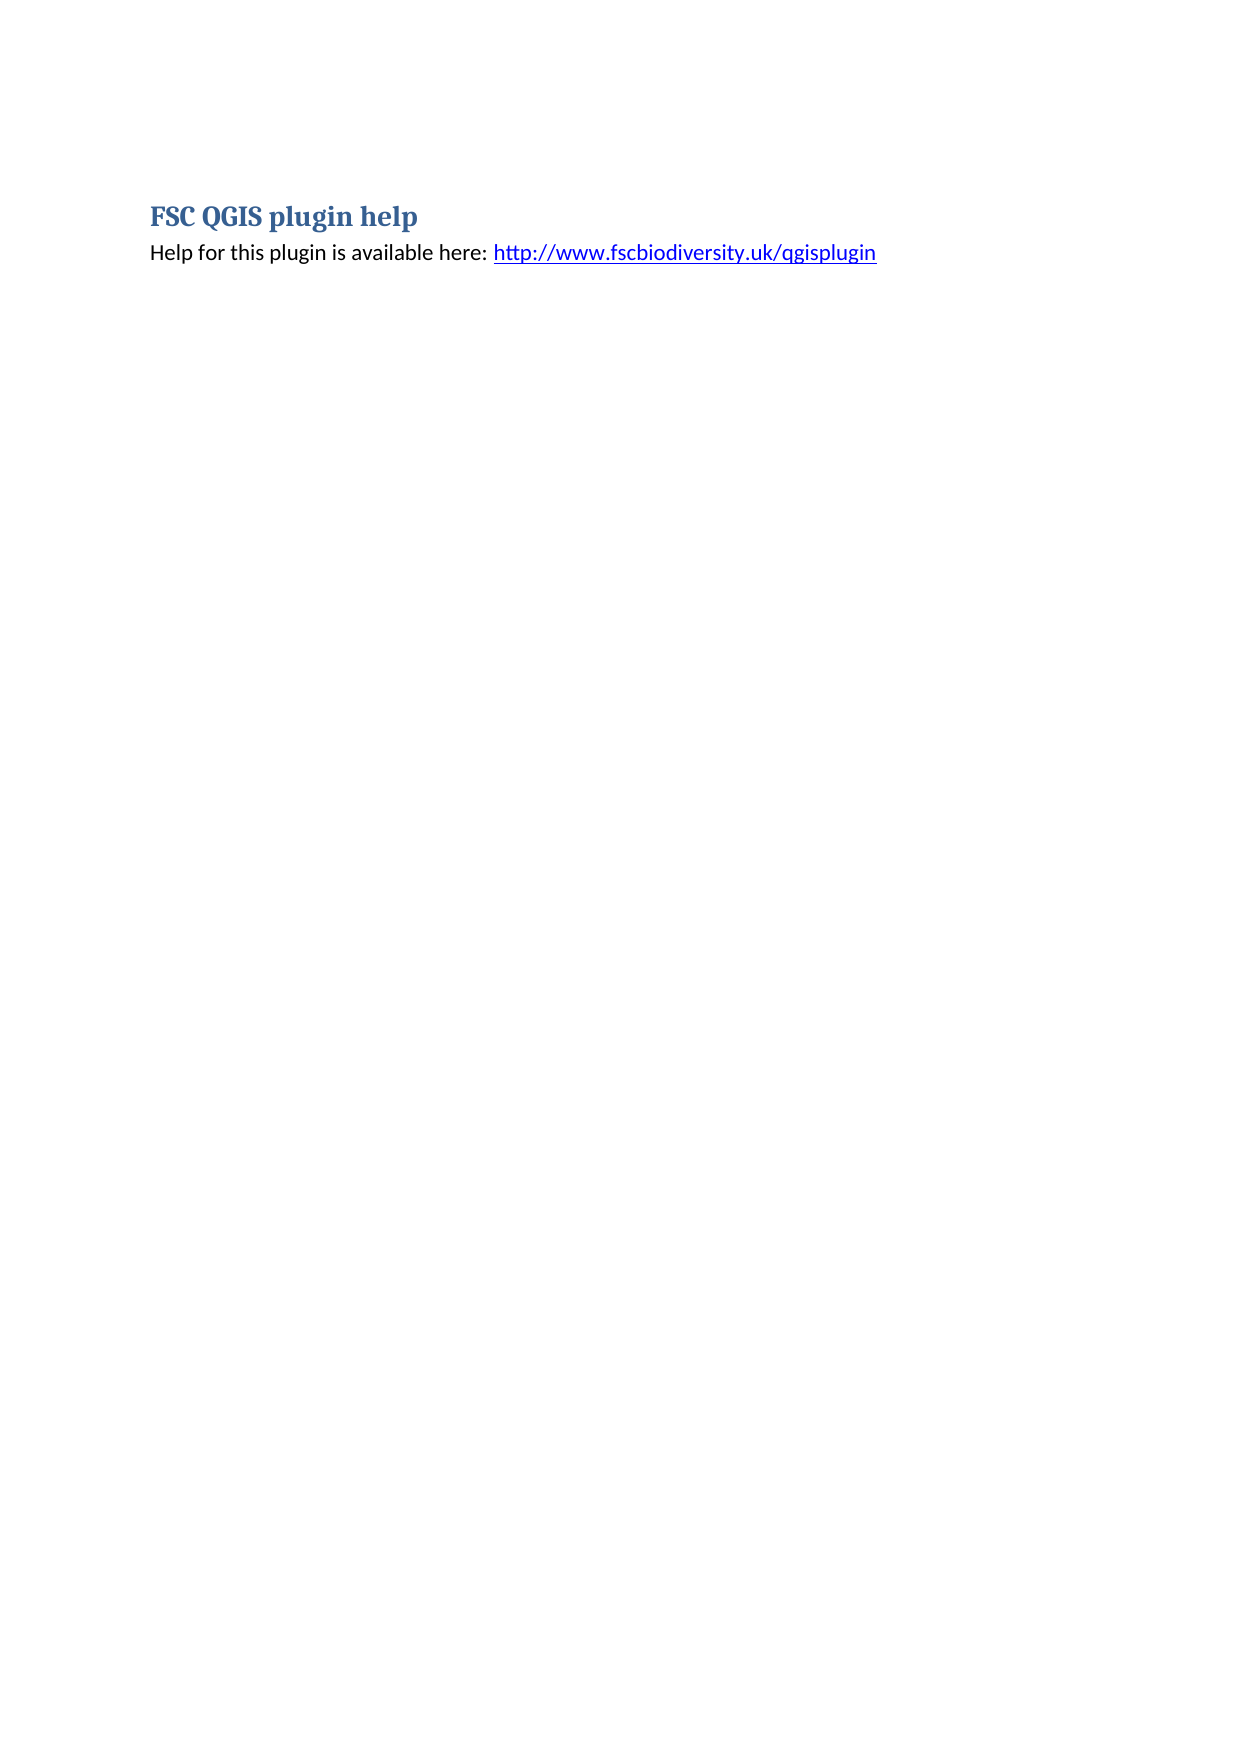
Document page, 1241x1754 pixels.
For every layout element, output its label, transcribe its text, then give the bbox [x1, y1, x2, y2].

subtitle FSC QGIS plugin help [150, 200, 1090, 233]
text Help for this plugin is available here: http://www.fscbiodiversity.uk/qgisplugin [150, 238, 1090, 267]
